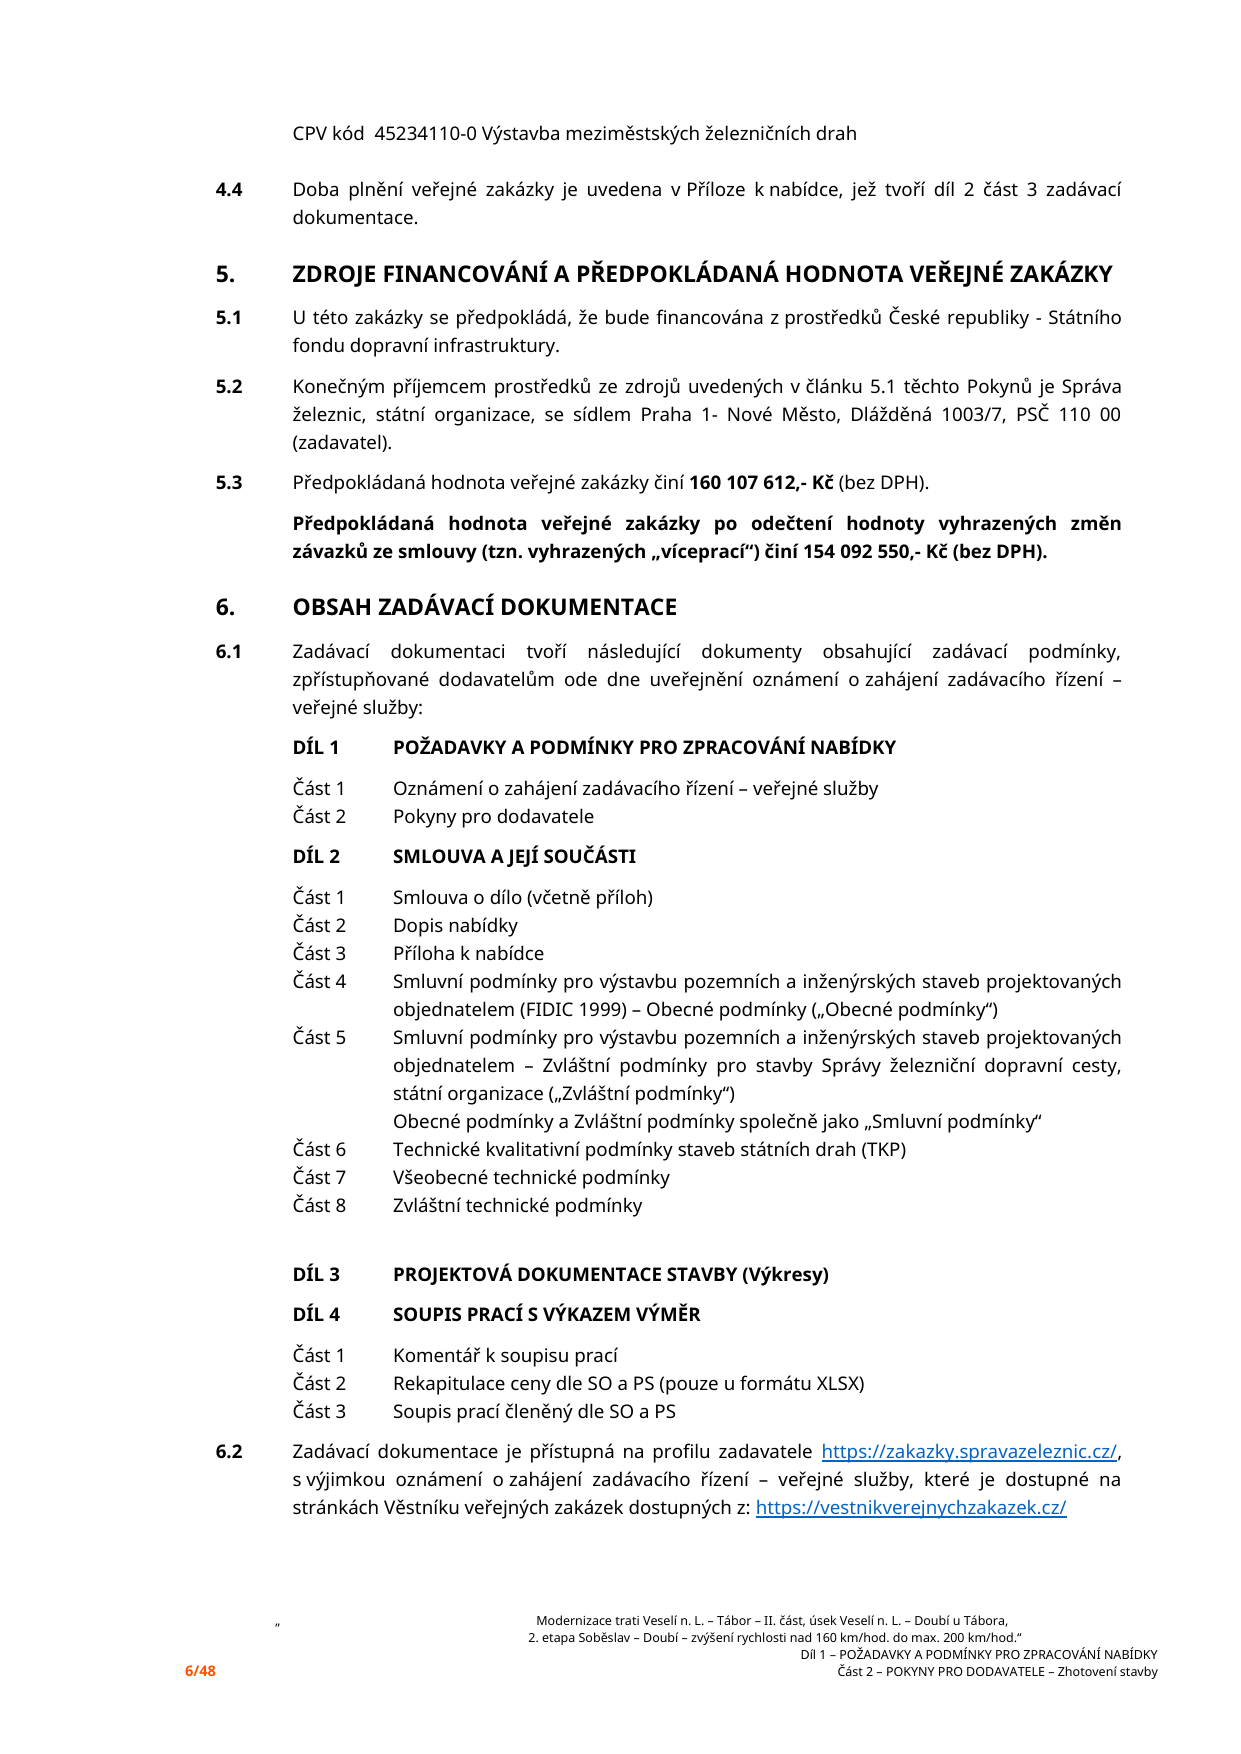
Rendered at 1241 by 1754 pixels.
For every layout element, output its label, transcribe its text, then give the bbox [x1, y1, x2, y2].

text Část 4 Smluvní podmínky pro výstavbu pozemních a inženýrských staveb projektovaných objednatelem (FIDIC 1999) – Obecné podmínky („Obecné podmínky“) [292, 968, 1122, 1022]
text Část 3 Soupis prací členěný dle SO a PS [292, 1398, 1122, 1424]
text Předpokládaná hodnota veřejné zakázky činí 160 107 612,- Kč (bez DPH). [216, 470, 1122, 495]
text Zadávací dokumentace je přístupná na profilu zadavatele https://zakazky.spravazeleznic.cz/, s výjimkou oznámení o zahájení zadávacího řízení – veřejné služby, které je dostupné na stránkách Věstníku veřejných zakázek dostupných z: https://vestnikverejnychzakazek.cz/ [216, 1439, 1122, 1520]
text Část 2 Rekapitulace ceny dle SO a PS (pouze u formátu XLSX) [292, 1370, 1122, 1396]
text U této zakázky se předpokládá, že bude financována z prostředků České republiky - Státního fondu dopravní infrastruktury. [216, 304, 1122, 358]
text CPV kód 45234110-0 Výstavba meziměstských železničních drah [292, 121, 1122, 146]
text Doba plnění veřejné zakázky je uvedena v Příloze k nabídce, jež tvoří díl 2 část 3 zadávací dokumentace. [216, 177, 1122, 230]
text Předpokládaná hodnota veřejné zakázky po odečtení hodnoty vyhrazených změn závazků ze smlouvy (tzn. vyhrazených „víceprací“) činí 154 092 550,- Kč (bez DPH). [292, 510, 1122, 564]
text Obecné podmínky a Zvláštní podmínky společně jako „Smluvní podmínky“ [292, 1108, 1122, 1134]
text Část 2 Pokyny pro dodavatele [292, 803, 1122, 829]
text Konečným příjemcem prostředků ze zdrojů uvedených v článku 5.1 těchto Pokynů je Správa železnic, státní organizace, se sídlem Praha 1- Nové Město, Dlážděná 1003/7, PSČ 110 00 (zadavatel). [216, 373, 1122, 455]
text OBSAH ZADÁVACÍ DOKUMENTACE [216, 591, 1122, 622]
text DÍL 1 POŽADAVKY A PODMÍNKY PRO ZPRACOVÁNÍ NABÍDKY [292, 735, 1122, 760]
text DÍL 3 PROJEKTOVÁ DOKUMENTACE STAVBY (Výkresy) [292, 1261, 1122, 1287]
text Část 3 Příloha k nabídce [292, 940, 1122, 966]
text Zadávací dokumentaci tvoří následující dokumenty obsahující zadávací podmínky, zpřístupňované dodavatelům ode dne uveřejnění oznámení o zahájení zadávacího řízení – veřejné služby: [216, 638, 1122, 720]
text Část 8 Zvláštní technické podmínky [292, 1192, 1122, 1218]
text Část 1 Smlouva o dílo (včetně příloh) [292, 884, 1122, 910]
text ZDROJE FINANCOVÁNÍ a PŘEDPOKLÁDANÁ HODNOTA VEŘEJNÉ ZAKÁZKY [216, 258, 1122, 289]
text Část 5 Smluvní podmínky pro výstavbu pozemních a inženýrských staveb projektovaných objednatelem – Zvláštní podmínky pro stavby Správy železniční dopravní cesty, státní organizace („Zvláštní podmínky“) [292, 1024, 1122, 1106]
text Část 7 Všeobecné technické podmínky [292, 1164, 1122, 1190]
text DÍL 4 SOUPIS PRACÍ S VÝKAZEM VÝMĚR [292, 1302, 1122, 1327]
text DÍL 2 SMLOUVA A JEJÍ SOUČÁSTI [292, 844, 1122, 869]
text Část 1 Oznámení o zahájení zadávacího řízení – veřejné služby [292, 775, 1122, 801]
text Část 1 Komentář k soupisu prací [292, 1342, 1122, 1368]
text Část 6 Technické kvalitativní podmínky staveb státních drah (TKP) [292, 1136, 1122, 1162]
text Část 2 Dopis nabídky [292, 912, 1122, 938]
